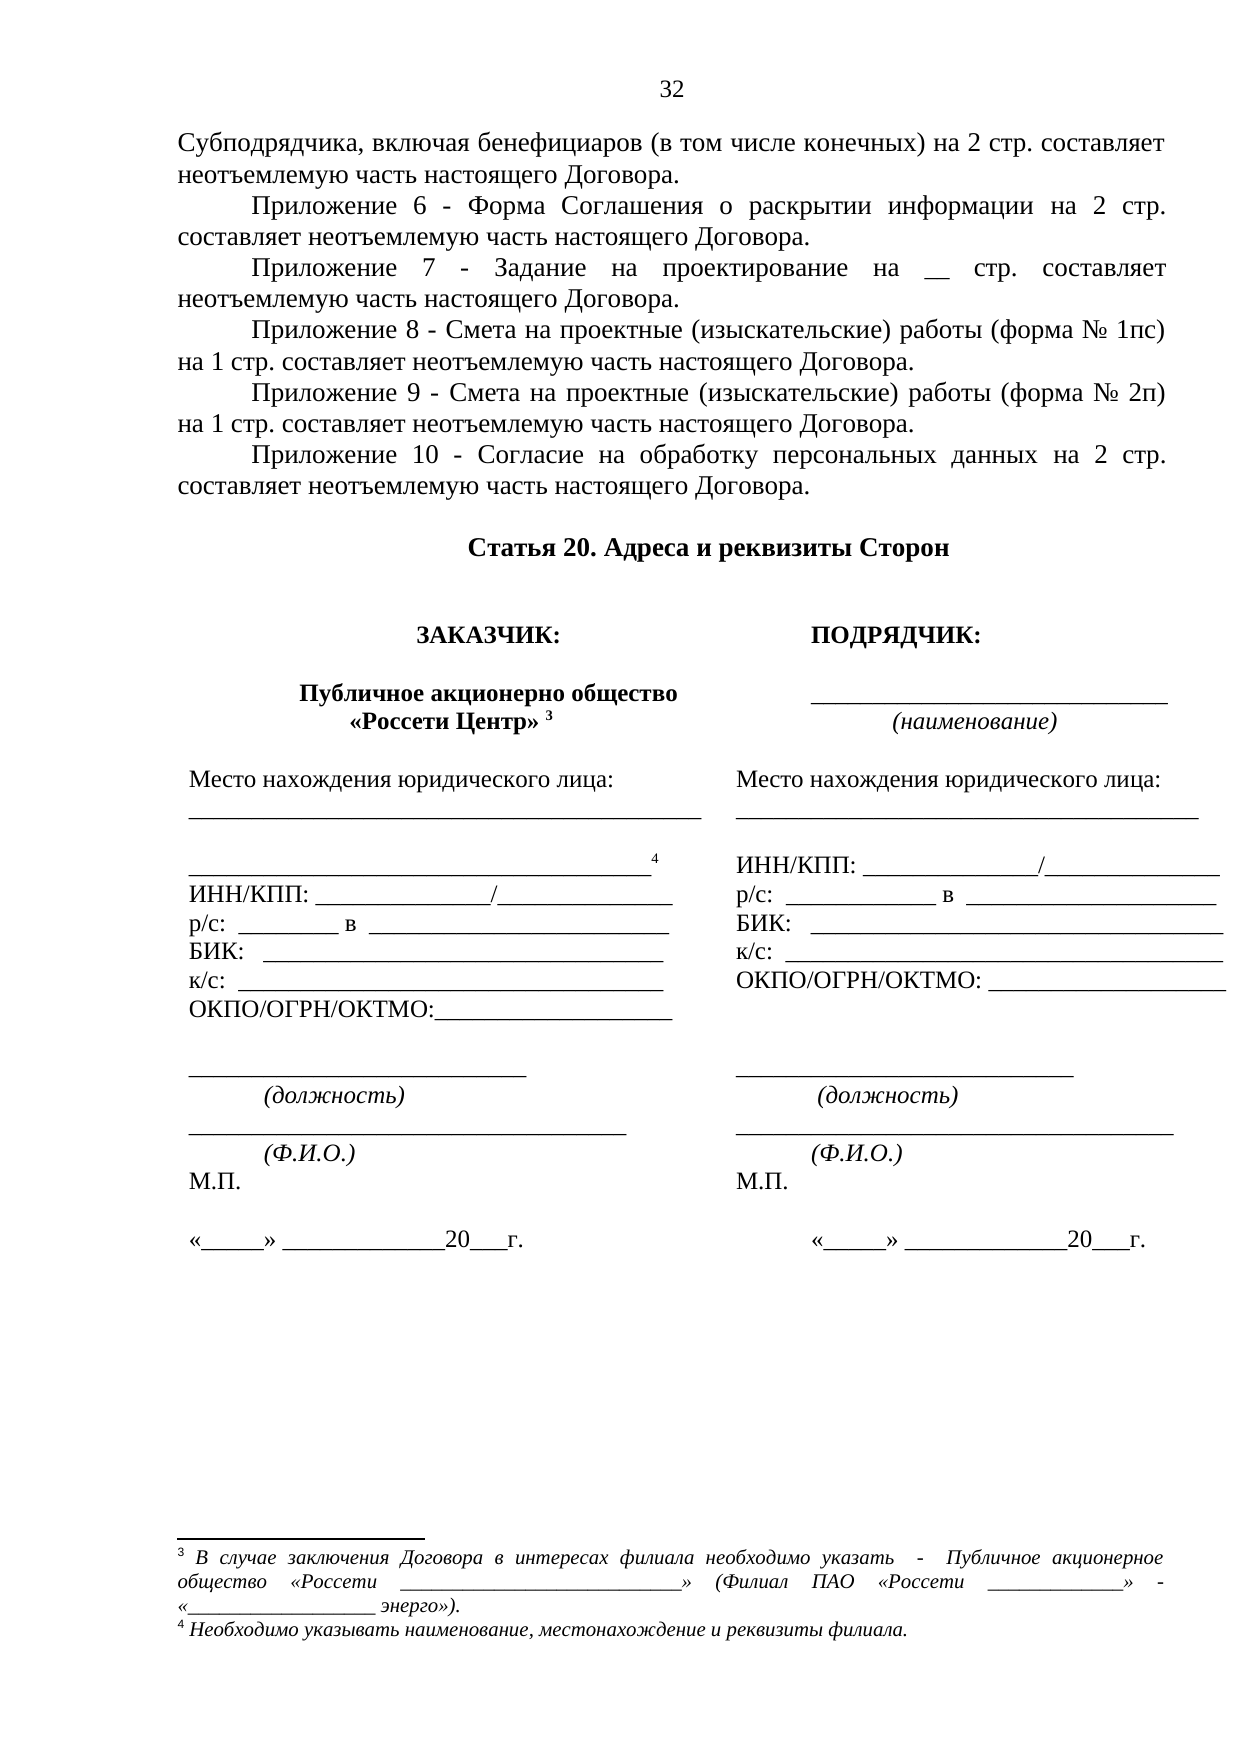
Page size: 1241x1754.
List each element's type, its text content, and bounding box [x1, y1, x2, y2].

text Приложение 6 - Форма Соглашения о раскрытии информации на 2 стр. составляет неотъемлемую часть настоящего Договора. [177, 189, 1166, 251]
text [177, 127, 1166, 189]
text Приложение 7 - Задание на проектирование на __ стр. составляет неотъемлемую часть настоящего Договора. [177, 251, 1166, 313]
table_cell ИНН/КПП: ______________/______________ р/с: ____________ в ____________________ БИК: _________________________________ к/с: ___________________________________ ОКПО/ОГРН/ОКТМО: ___________________ [725, 850, 1240, 1023]
table_cell _____________________________________ ИНН/КПП: ______________/______________ р/с: ________ в ________________________ БИК: ________________________________ к/с: __________________________________ ОКПО/ОГРН/ОКТМО:___________________ [177, 850, 724, 1023]
table_cell Публичное акционерно общество «Россети Центр» [177, 678, 724, 764]
table_header ПОДРЯДЧИК: [725, 591, 1240, 678]
table_header ЗАКАЗЧИК: [177, 591, 724, 678]
table_cell _____________________________ (наименование) [725, 678, 1240, 764]
table_cell Место нахождения юридического лица: _____________________________________ [725, 764, 1240, 850]
text Приложение 9 - Смета на проектные (изыскательские) работы (форма № 2п) на 1 стр. составляет неотъемлемую часть настоящего Договора. [177, 376, 1166, 438]
text Статья 20. Адреса и реквизиты Сторон [177, 531, 1166, 563]
table_cell ___________________________ (должность) ___________________________________ (Ф.И.О.) М.П. «_____» _____________20___г. [177, 1023, 724, 1253]
text Приложение 8 - Смета на проектные (изыскательские) работы (форма № 1пс) на 1 стр. составляет неотъемлемую часть настоящего Договора. [177, 313, 1166, 376]
table_cell Место нахождения юридического лица: _________________________________________ [177, 764, 724, 850]
text Приложение 10 - Согласие на обработку персональных данных на 2 стр. составляет неотъемлемую часть настоящего Договора. [177, 438, 1166, 500]
table_cell ___________________________ (должность) ___________________________________ (Ф.И.О.) М.П. «_____» _____________20___г. [725, 1023, 1240, 1253]
